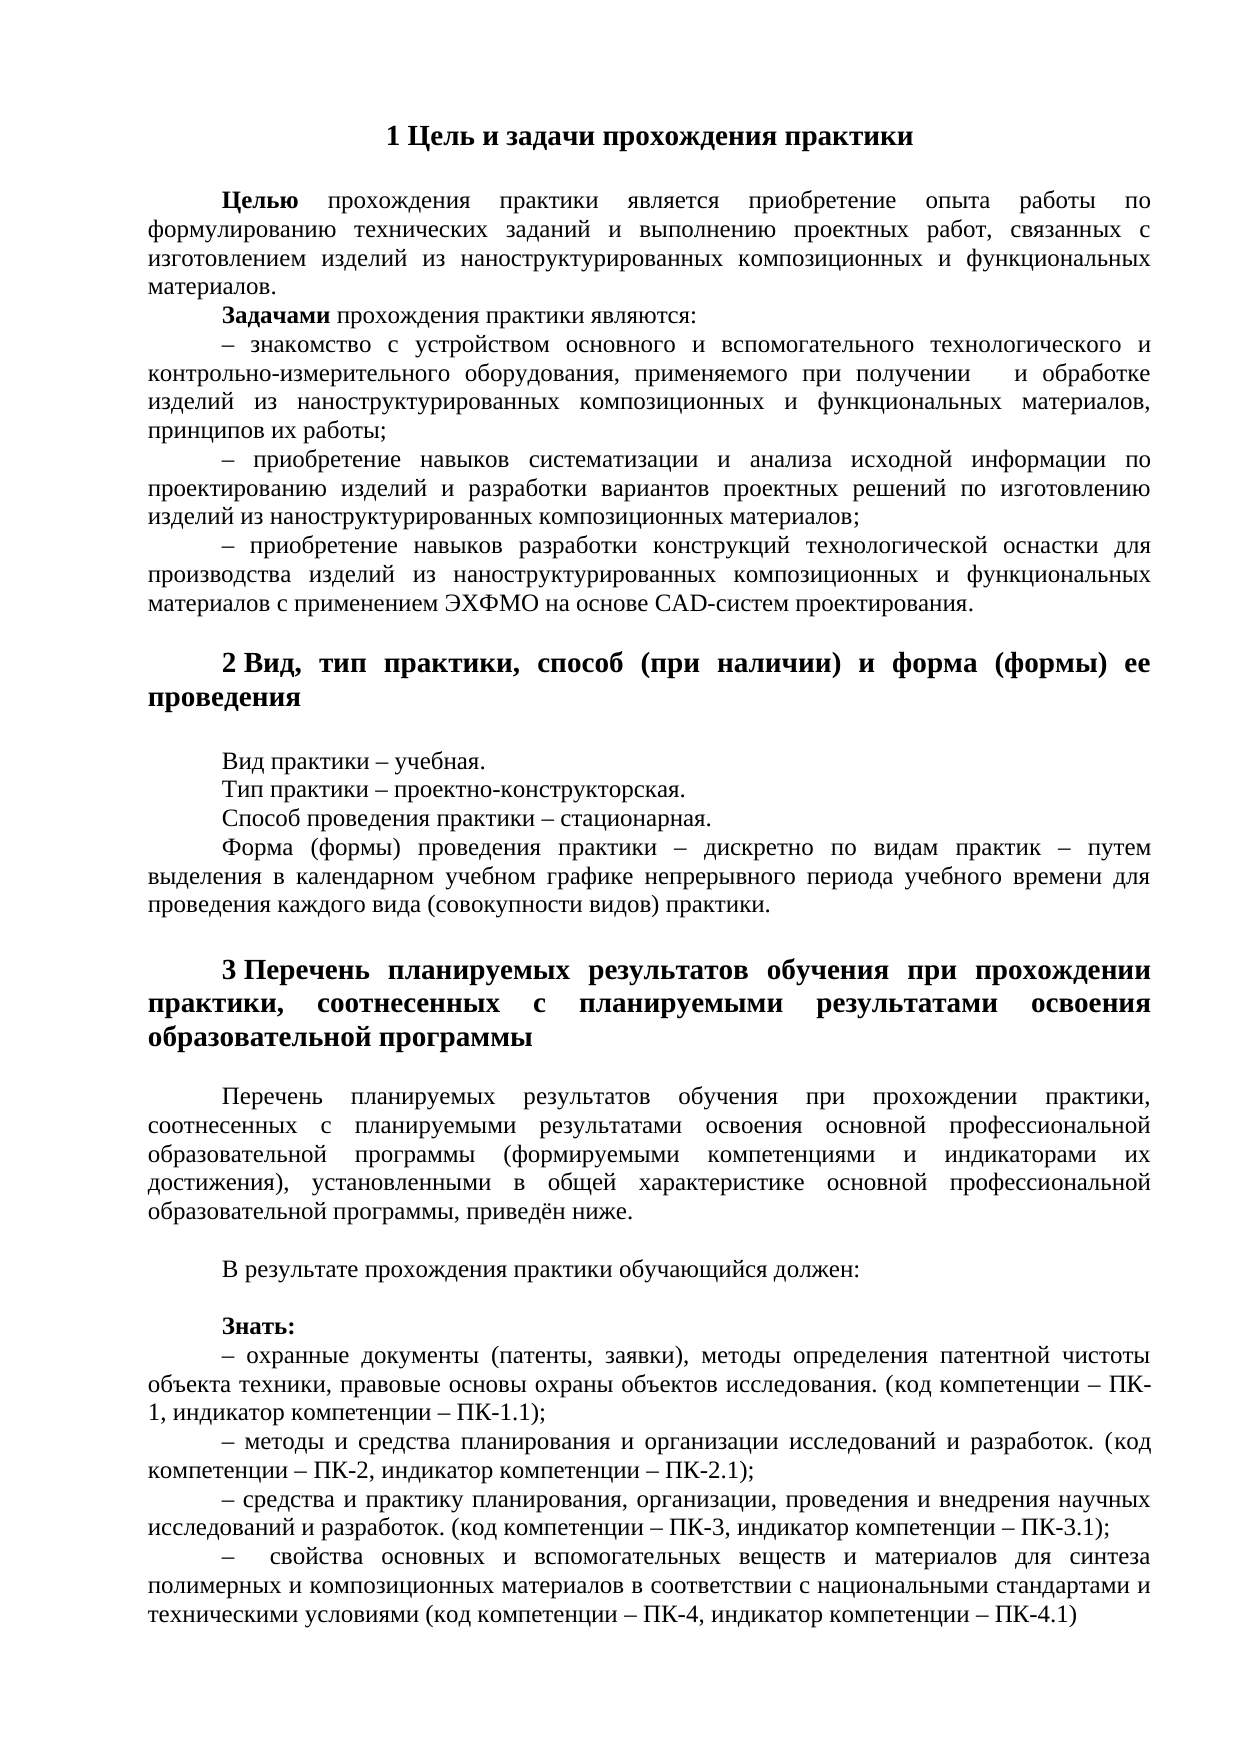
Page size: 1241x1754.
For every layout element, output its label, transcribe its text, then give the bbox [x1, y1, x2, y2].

text – средства и практику планирования, организации, проведения и внедрения научных исследований и разработок. (код компетенции – ПК-3, индикатор компетенции – ПК-3.1); [148, 1484, 1152, 1541]
text Знать: [148, 1311, 1152, 1340]
text Задачами прохождения практики являются: [148, 300, 1152, 329]
text Тип практики – проектно-конструкторская. [148, 774, 1152, 803]
text Перечень планируемых результатов обучения при прохождении практики, соотнесенных с планируемыми результатами освоения основной профессиональной образовательной программы (формируемыми компетенциями и индикаторами их достижения), установленными в общей характеристике основной профессиональной образовательной программы, приведён ниже. [148, 1081, 1152, 1225]
text – методы и средства планирования и организации исследований и разработок. (код компетенции – ПК-2, индикатор компетенции – ПК-2.1); [148, 1426, 1152, 1484]
text Целью прохождения практики является приобретение опыта работы по формулированию технических заданий и выполнению проектных работ, связанных с изготовлением изделий из наноструктурированных композиционных и функциональных материалов. [148, 185, 1152, 300]
text Способ проведения практики – стационарная. [148, 803, 1152, 832]
text – знакомство с устройством основного и вспомогательного технологического и контрольно-измерительного оборудования, применяемого при получении и обработке изделий из наноструктурированных композиционных и функциональных материалов, принципов их работы; [148, 329, 1152, 444]
text – охранные документы (патенты, заявки), методы определения патентной чистоты объекта техники, правовые основы охраны объектов исследования. (код компетенции – ПК-1, индикатор компетенции – ПК-1.1); [148, 1340, 1152, 1426]
text 2 Вид, тип практики, способ (при наличии) и форма (формы) ее проведения [148, 645, 1152, 712]
text В результате прохождения практики обучающийся должен: [148, 1254, 1152, 1282]
text – приобретение навыков систематизации и анализа исходной информации по проектированию изделий и разработки вариантов проектных решений по изготовлению изделий из наноструктурированных композиционных материалов; [148, 444, 1152, 530]
text – приобретение навыков разработки конструкций технологической оснастки для производства изделий из наноструктурированных композиционных и функциональных материалов с применением ЭХФМО на основе CAD-систем проектирования. [148, 530, 1152, 616]
text Форма (формы) проведения практики – дискретно по видам практик – путем выделения в календарном учебном графике непрерывного периода учебного времени для проведения каждого вида (совокупности видов) практики. [148, 832, 1152, 918]
text – свойства основных и вспомогательных веществ и материалов для синтеза полимерных и композиционных материалов в соответствии с национальными стандартами и техническими условиями (код компетенции – ПК-4, индикатор компетенции – ПК-4.1) [148, 1541, 1152, 1627]
text Вид практики – учебная. [148, 746, 1152, 774]
text 3 Перечень планируемых результатов обучения при прохождении практики, соотнесенных с планируемыми результатами освоения образовательной программы [148, 952, 1152, 1052]
text 1 Цель и задачи прохождения практики [148, 118, 1152, 152]
